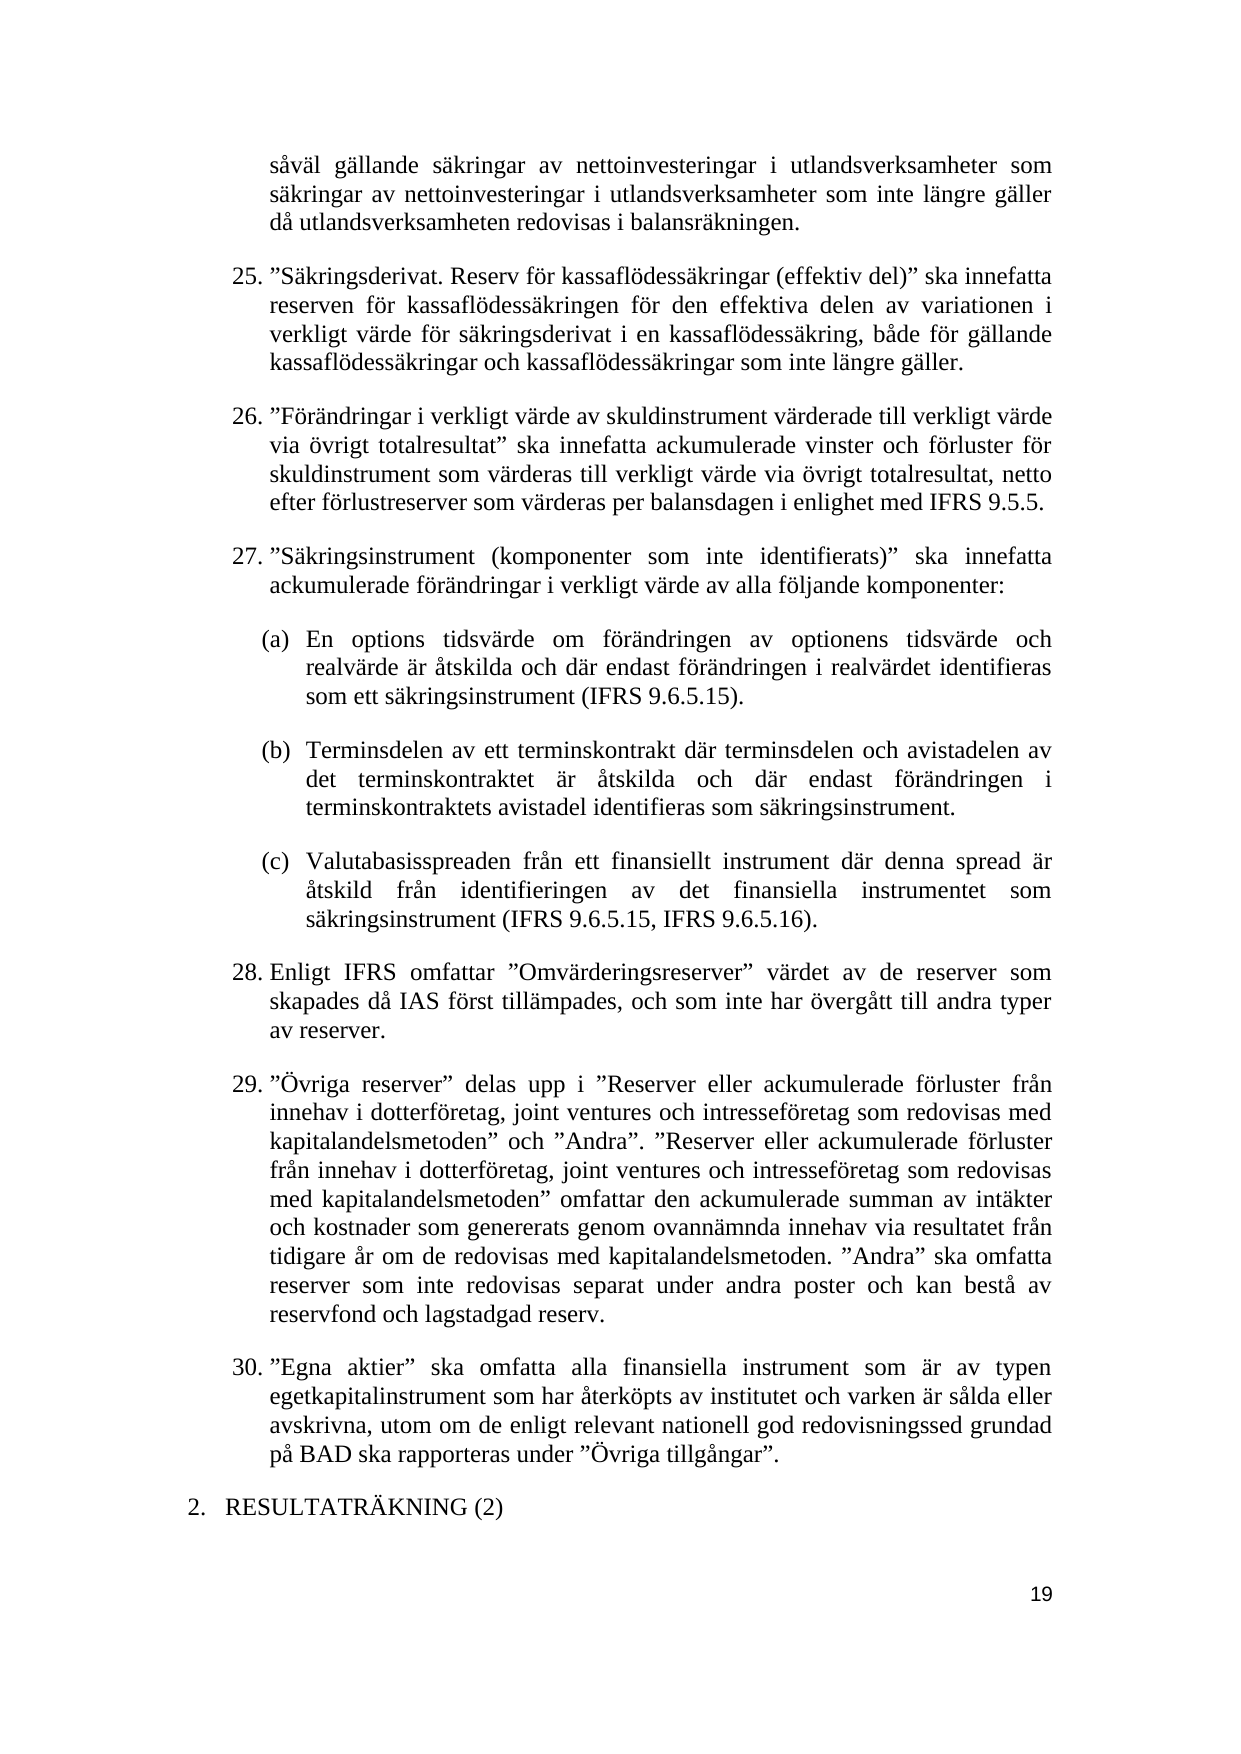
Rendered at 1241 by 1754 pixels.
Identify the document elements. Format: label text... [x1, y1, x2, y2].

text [232, 150, 1053, 236]
list Terminsdelen av ett terminskontrakt där terminsdelen och avistadelen av det terminskontraktet är åtskilda och där endast förändringen i terminskontraktets avistadel identifieras som säkringsinstrument. [261, 735, 1053, 821]
text ”Säkringsinstrument (komponenter som inte identifierats)” ska innefatta ackumulerade förändringar i verkligt värde av alla följande komponenter: [232, 541, 1053, 599]
text Enligt IFRS omfattar ”Omvärderingsreserver” värdet av de reserver som skapades då IAS först tillämpades, och som inte har övergått till andra typer av reserver. [232, 957, 1053, 1044]
text ”Förändringar i verkligt värde av skuldinstrument värderade till verkligt värde via övrigt totalresultat” ska innefatta ackumulerade vinster och förluster för skuldinstrument som värderas till verkligt värde via övrigt totalresultat, netto efter förlustreserver som värderas per balansdagen i enlighet med IFRS 9.5.5. [232, 401, 1053, 516]
list En options tidsvärde om förändringen av optionens tidsvärde och realvärde är åtskilda och där endast förändringen i realvärdet identifieras som ett säkringsinstrument (IFRS 9.6.5.15). [261, 624, 1053, 710]
text ”Säkringsderivat. Reserv för kassaflödessäkringar (effektiv del)” ska innefatta reserven för kassaflödessäkringen för den effektiva delen av variationen i verkligt värde för säkringsderivat i en kassaflödessäkring, både för gällande kassaflödessäkringar och kassaflödessäkringar som inte längre gäller. [232, 261, 1053, 376]
list Valutabasisspreaden från ett finansiellt instrument där denna spread är åtskild från identifieringen av det finansiella instrumentet som säkringsinstrument (IFRS 9.6.5.15, IFRS 9.6.5.16). [261, 846, 1053, 932]
text ”Övriga reserver” delas upp i ”Reserver eller ackumulerade förluster från innehav i dotterföretag, joint ventures och intresseföretag som redovisas med kapitalandelsmetoden” och ”Andra”. ”Reserver eller ackumulerade förluster från innehav i dotterföretag, joint ventures och intresseföretag som redovisas med kapitalandelsmetoden” omfattar den ackumulerade summan av intäkter och kostnader som genererats genom ovannämnda innehav via resultatet från tidigare år om de redovisas med kapitalandelsmetoden. ”Andra” ska omfatta reserver som inte redovisas separat under andra poster och kan bestå av reservfond och lagstadgad reserv. [232, 1069, 1053, 1327]
subtitle Resultaträkning (2) [187, 1492, 1053, 1521]
text ”Egna aktier” ska omfatta alla finansiella instrument som är av typen egetkapitalinstrument som har återköpts av institutet och varken är sålda eller avskrivna, utom om de enligt relevant nationell god redovisningssed grundad på BAD ska rapporteras under ”Övriga tillgångar”. [232, 1352, 1053, 1467]
